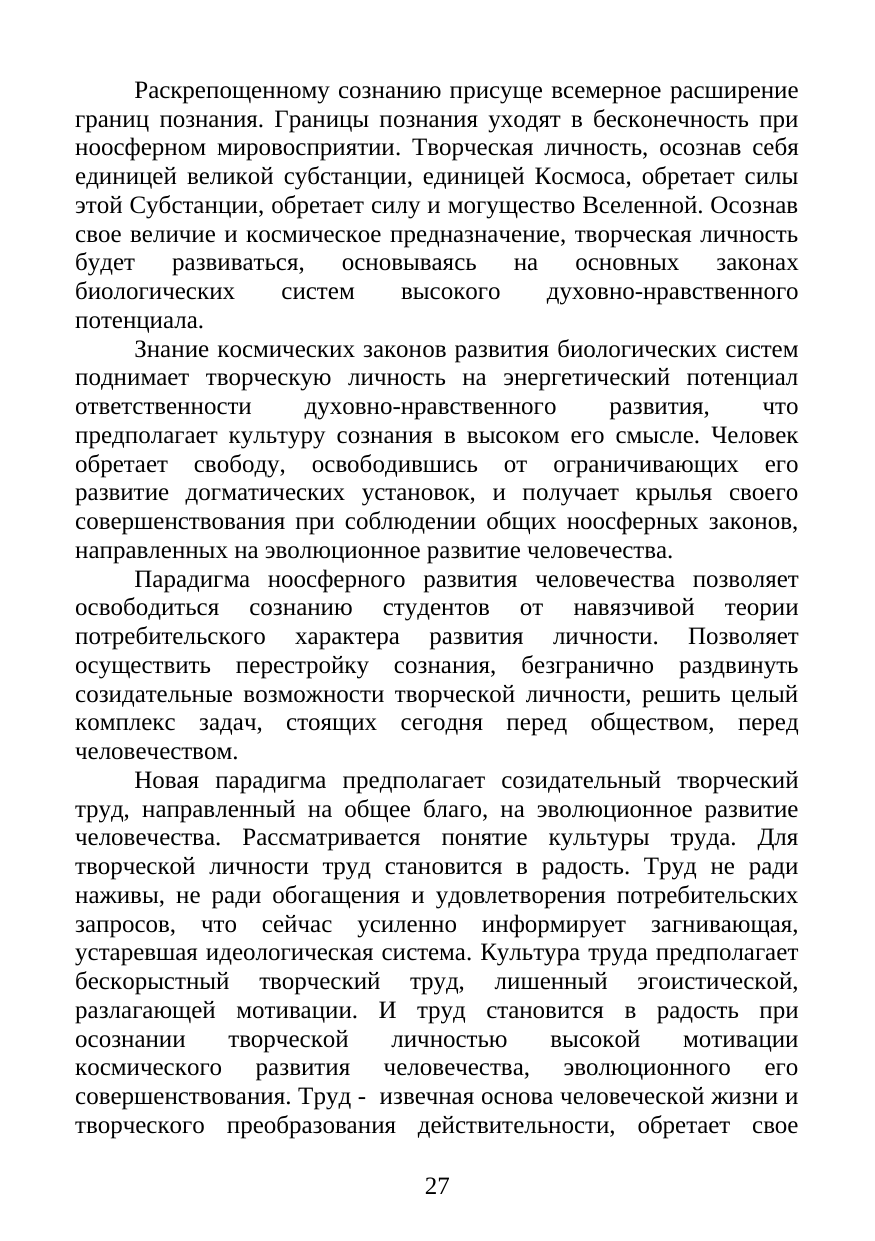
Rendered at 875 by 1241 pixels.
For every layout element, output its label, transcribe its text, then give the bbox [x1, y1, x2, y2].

text Раскрепощенному сознанию присуще всемерное расширение границ познания. Границы познания уходят в бесконечность при ноосферном мировосприятии. Творческая личность, осознав себя единицей великой субстанции, единицей Космоса, обретает силы этой Субстанции, обретает силу и могущество Вселенной. Осознав свое величие и космическое предназначение, творческая личность будет развиваться, основываясь на основных законах биологических систем высокого духовно-нравственного потенциала. [75, 75, 799, 334]
text Знание космических законов развития биологических систем поднимает творческую личность на энергетический потенциал ответственности духовно-нравственного развития, что предполагает культуру сознания в высоком его смысле. Человек обретает свободу, освободившись от ограничивающих его развитие догматических установок, и получает крылья своего совершенствования при соблюдении общих ноосферных законов, направленных на эволюционное развитие человечества. [75, 334, 799, 564]
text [75, 765, 799, 1139]
text Парадигма ноосферного развития человечества позволяет освободиться сознанию студентов от навязчивой теории потребительского характера развития личности. Позволяет осуществить перестройку сознания, безгранично раздвинуть созидательные возможности творческой личности, решить целый комплекс задач, стоящих сегодня перед обществом, перед человечеством. [75, 564, 799, 765]
